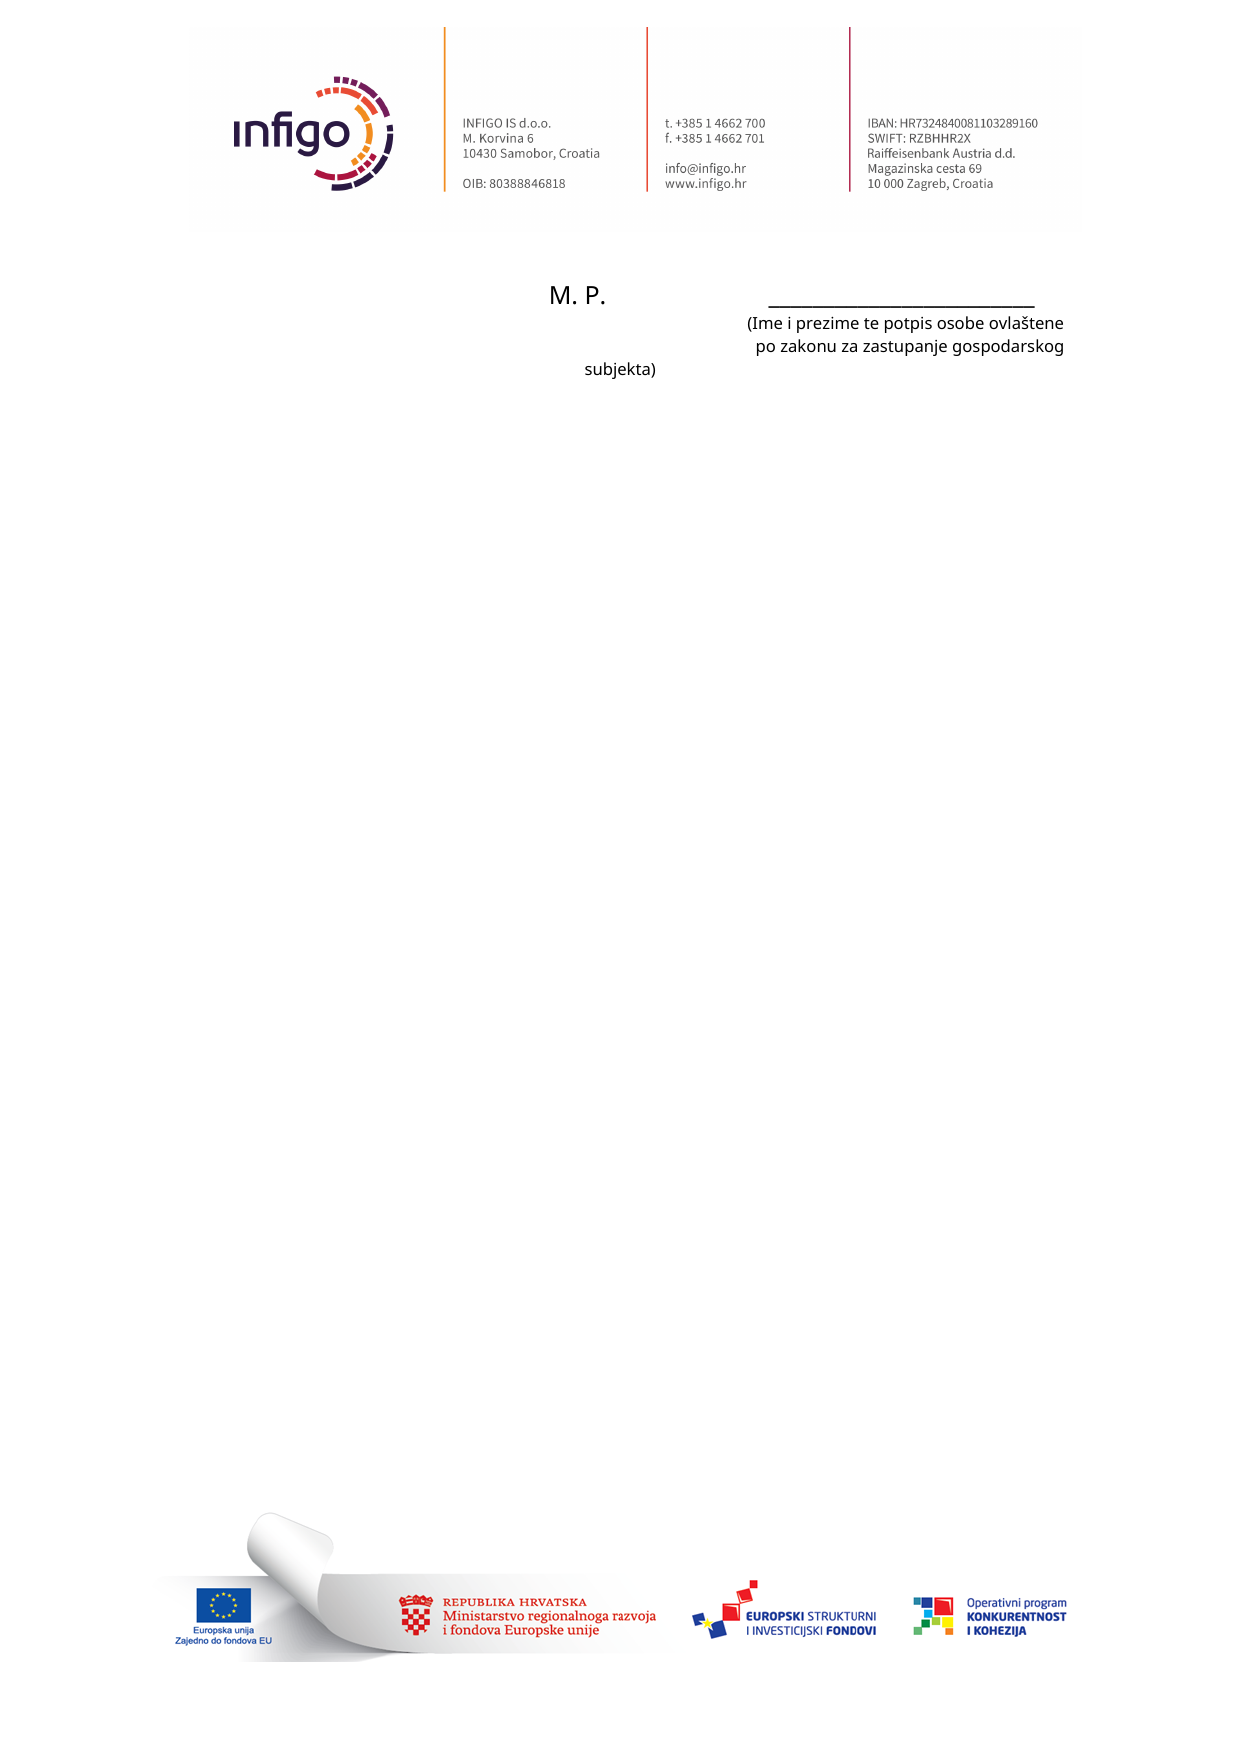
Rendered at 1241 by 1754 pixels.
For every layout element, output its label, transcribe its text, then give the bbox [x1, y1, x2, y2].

text po zakonu za zastupanje gospodarskog subjekta) [150, 334, 1090, 380]
text M. P. ________________________ [150, 278, 1090, 312]
picture [150, 1508, 1090, 1662]
picture [189, 27, 1082, 232]
text (Ime i prezime te potpis osobe ovlaštene [150, 312, 1090, 334]
